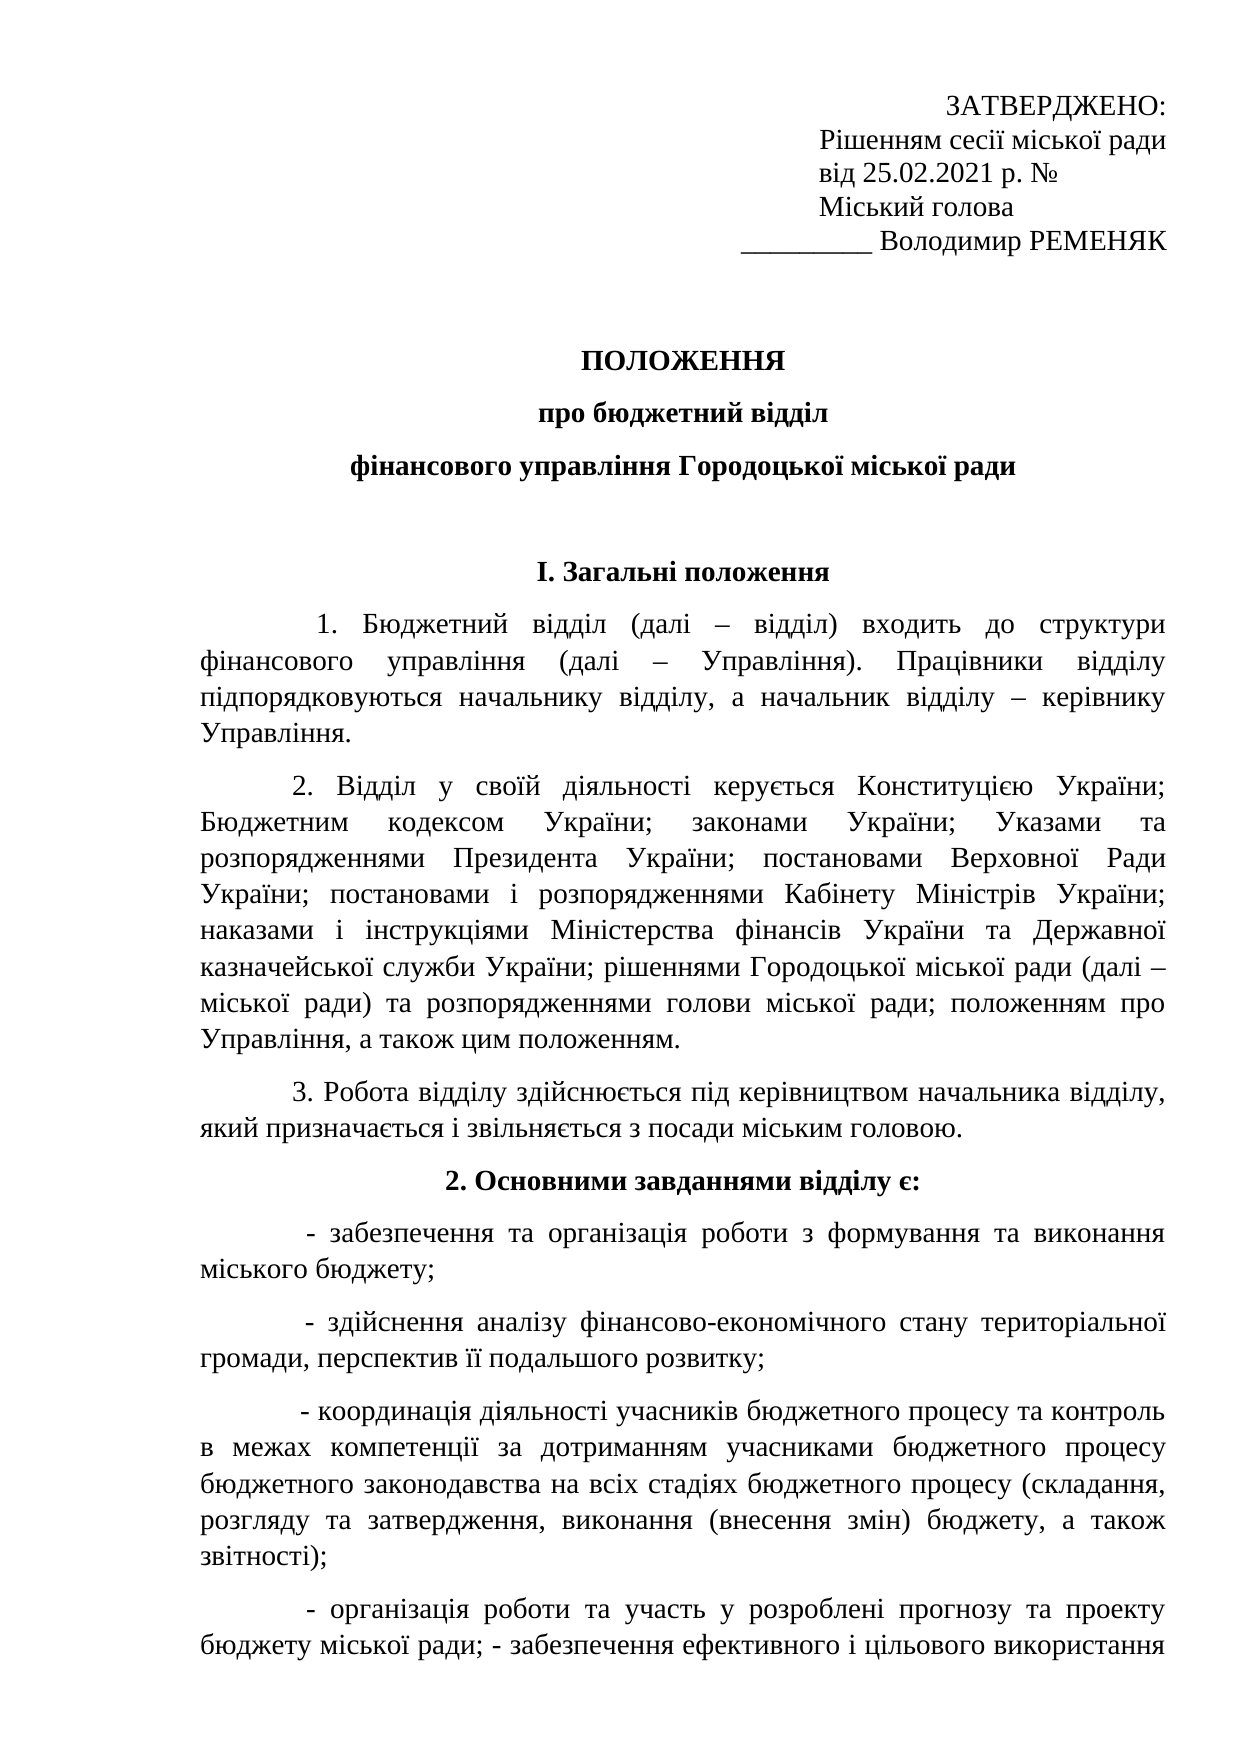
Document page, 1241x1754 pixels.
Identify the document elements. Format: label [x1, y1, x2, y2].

table_header [189, 89, 1178, 1661]
